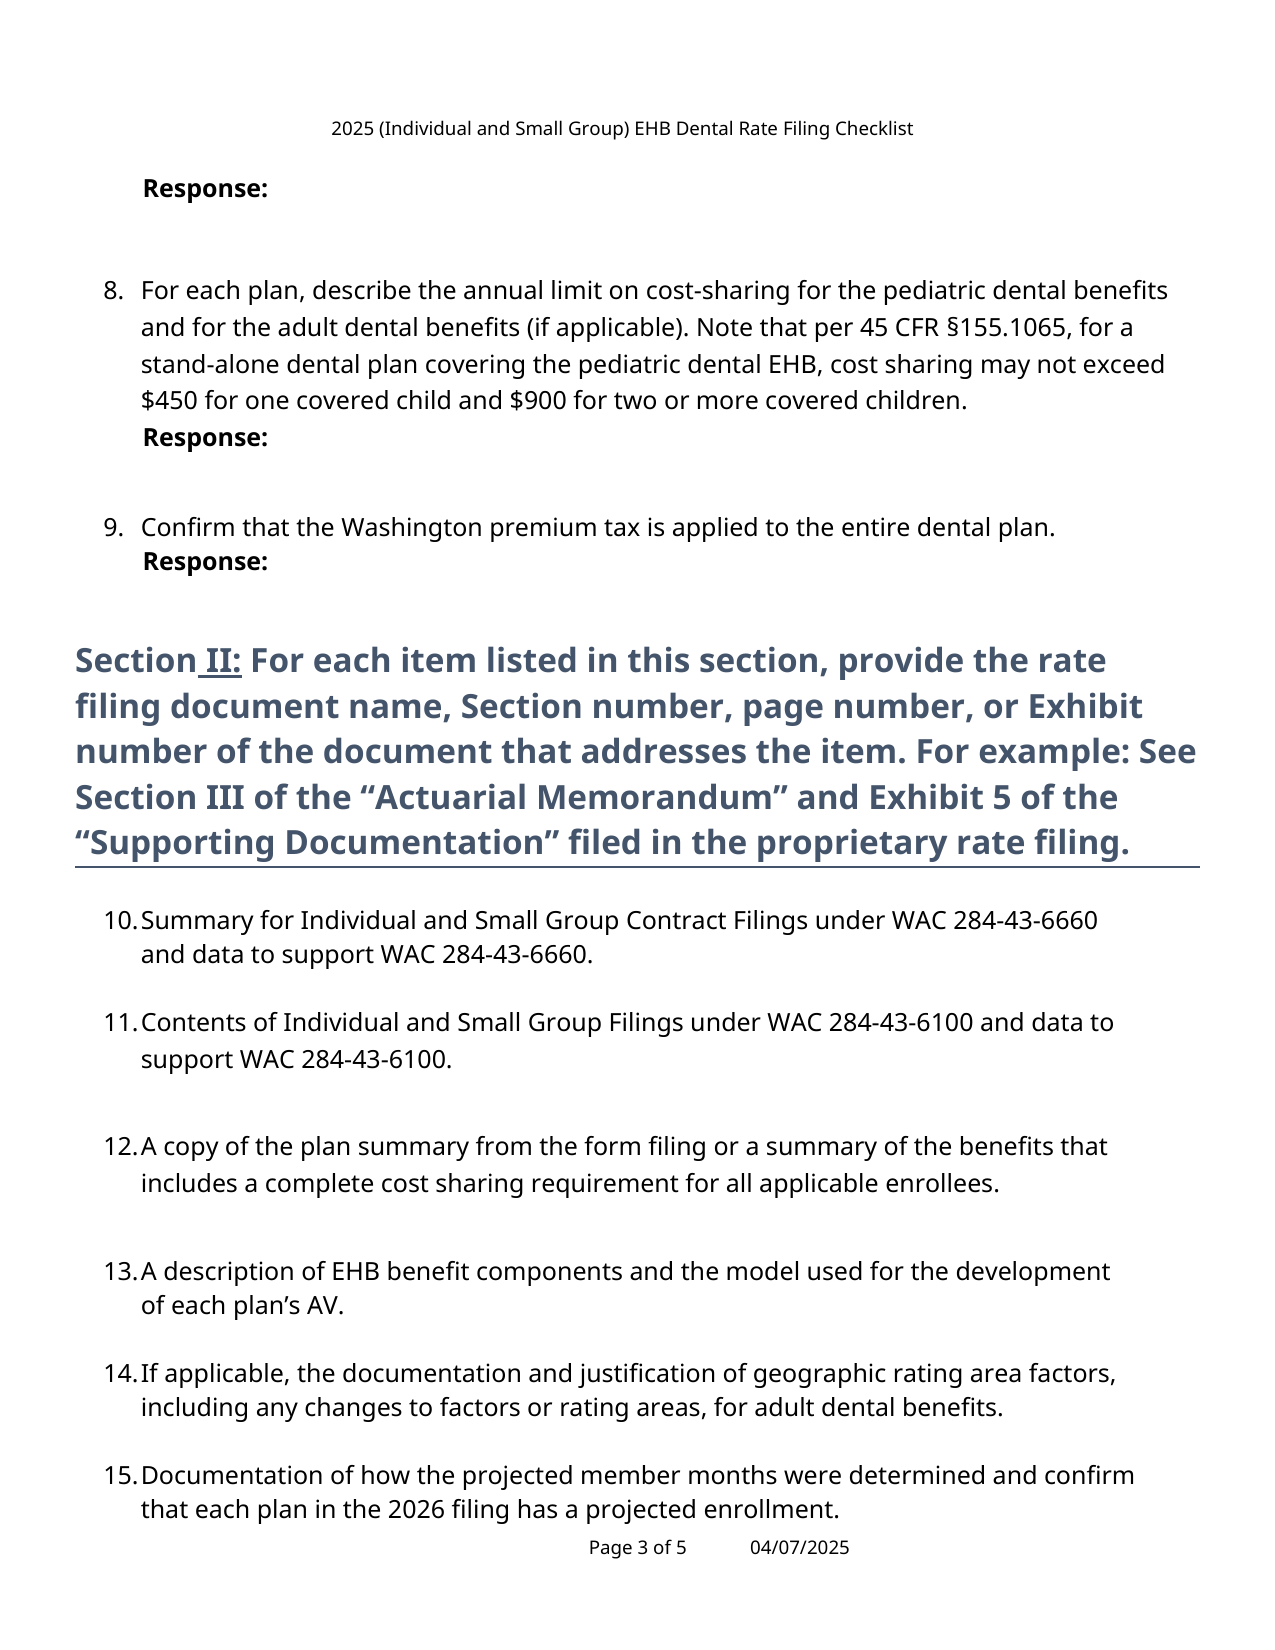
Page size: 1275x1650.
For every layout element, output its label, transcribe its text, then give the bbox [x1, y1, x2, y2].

list Documentation of how the projected member months were determined and confirm that each plan in the 2026 filing has a projected enrollment. [103, 1458, 1140, 1526]
subtitle Section II: For each item listed in this section, provide the rate filing document name, Section number, page number, or Exhibit number of the document that addresses the item. For example: See Section III of the “Actuarial Memorandum” and Exhibit 5 of the “Supporting Documentation” filed in the proprietary rate filing. [75, 637, 1200, 866]
list Contents of Individual and Small Group Filings under WAC 284-43-6100 and data to support WAC 284-43-6100. [103, 1005, 1200, 1076]
list A description of EHB benefit components and the model used for the development of each plan’s AV. [103, 1253, 1140, 1321]
list If applicable, the documentation and justification of geographic rating area factors, including any changes to factors or rating areas, for adult dental benefits. [103, 1355, 1140, 1423]
text Response: [142, 171, 1140, 204]
text Response: [142, 544, 1140, 578]
list Summary for Individual and Small Group Contract Filings under WAC 284-43-6660 and data to support WAC 284-43-6660. [103, 902, 1140, 971]
list Response: [142, 420, 1200, 454]
list Confirm that the Washington premium tax is applied to the entire dental plan. [103, 510, 1140, 544]
list A copy of the plan summary from the form filing or a summary of the benefits that includes a complete cost sharing requirement for all applicable enrollees. [103, 1129, 1200, 1200]
list For each plan, describe the annual limit on cost-sharing for the pediatric dental benefits and for the adult dental benefits (if applicable). Note that per 45 CFR §155.1065, for a stand-alone dental plan covering the pediatric dental EHB, cost sharing may not exceed $450 for one covered child and $900 for two or more covered children. [103, 273, 1200, 417]
